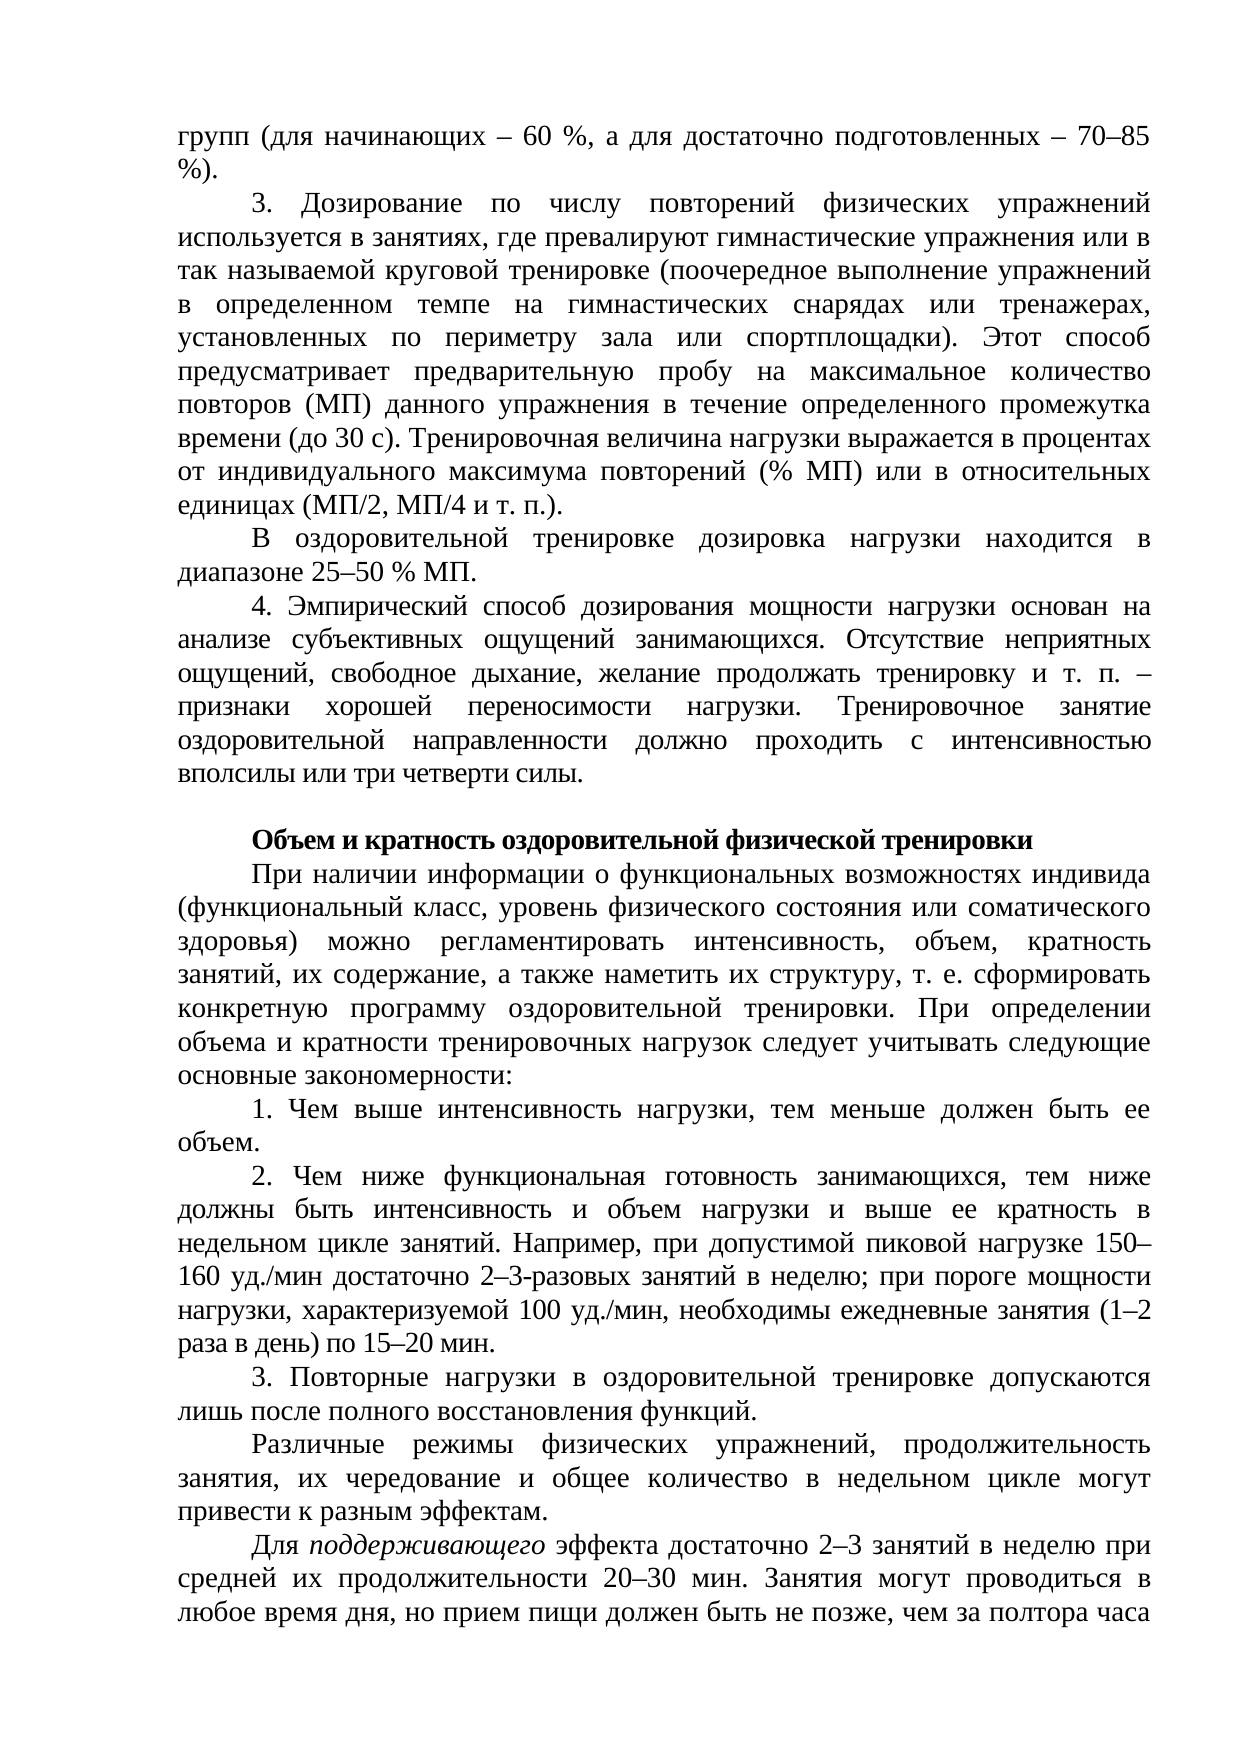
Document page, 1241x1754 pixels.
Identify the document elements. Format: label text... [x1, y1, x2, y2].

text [177, 1527, 1152, 1627]
text 3. Дозирование по числу повторений физических упражнений используется в занятиях, где превалируют гимнастические упражнения или в так называемой круговой тренировке (поочередное выполнение упражнений в определенном темпе на гимнастических снарядах или тренажерах, установленных по периметру зала или спортплощадки). Этот способ предусматривает предварительную пробу на максимальное количество повторов (МП) данного упражнения в течение определенного промежутка времени (до 30 с). Тренировочная величина нагрузки выражается в процентах от индивидуального максимума повторений (% МП) или в относительных единицах (МП/2, МП/4 и т. п.). [177, 185, 1152, 521]
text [177, 118, 1152, 185]
text 1. Чем выше интенсивность нагрузки, тем меньше должен быть ее объем. [177, 1091, 1152, 1158]
text При наличии информации о функциональных возможностях индивида (функциональный класс, уровень физического состояния или соматического здоровья) можно регламентировать интенсивность, объем, кратность занятий, их содержание, а также наметить их структуру, т. е. сформировать конкретную программу оздоровительной тренировки. При определении объема и кратности тренировочных нагрузок следует учитывать следующие основные закономерности: [177, 856, 1152, 1091]
text 2. Чем ниже функциональная готовность занимающихся, тем ниже должны быть интенсивность и объем нагрузки и выше ее кратность в недельном цикле занятий. Например, при допустимой пиковой нагрузке 150–160 уд./мин достаточно 2–3-разовых занятий в неделю; при пороге мощности нагрузки, характеризуемой 100 уд./мин, необходимы ежедневные занятия (1–2 раза в день) по 15–20 мин. [177, 1158, 1152, 1359]
text 3. Повторные нагрузки в оздоровительной тренировке допускаются лишь после полного восстановления функций. [177, 1359, 1152, 1426]
text 4. Эмпирический способ дозирования мощности нагрузки основан на анализе субъективных ощущений занимающихся. Отсутствие неприятных ощущений, свободное дыхание, желание продолжать тренировку и т. п. – признаки хорошей переносимости нагрузки. Тренировочное занятие оздоровительной направленности должно проходить с интенсивностью вполсилы или три четверти силы. [177, 588, 1152, 789]
subtitle Объем и кратность оздоровительной физической тренировки [177, 822, 1152, 856]
text Различные режимы физических упражнений, продолжительность занятия, их чередование и общее количество в недельном цикле могут привести к разным эффектам. [177, 1426, 1152, 1527]
text В оздоровительной тренировке дозировка нагрузки находится в диапазоне 25–50 % МП. [177, 521, 1152, 588]
